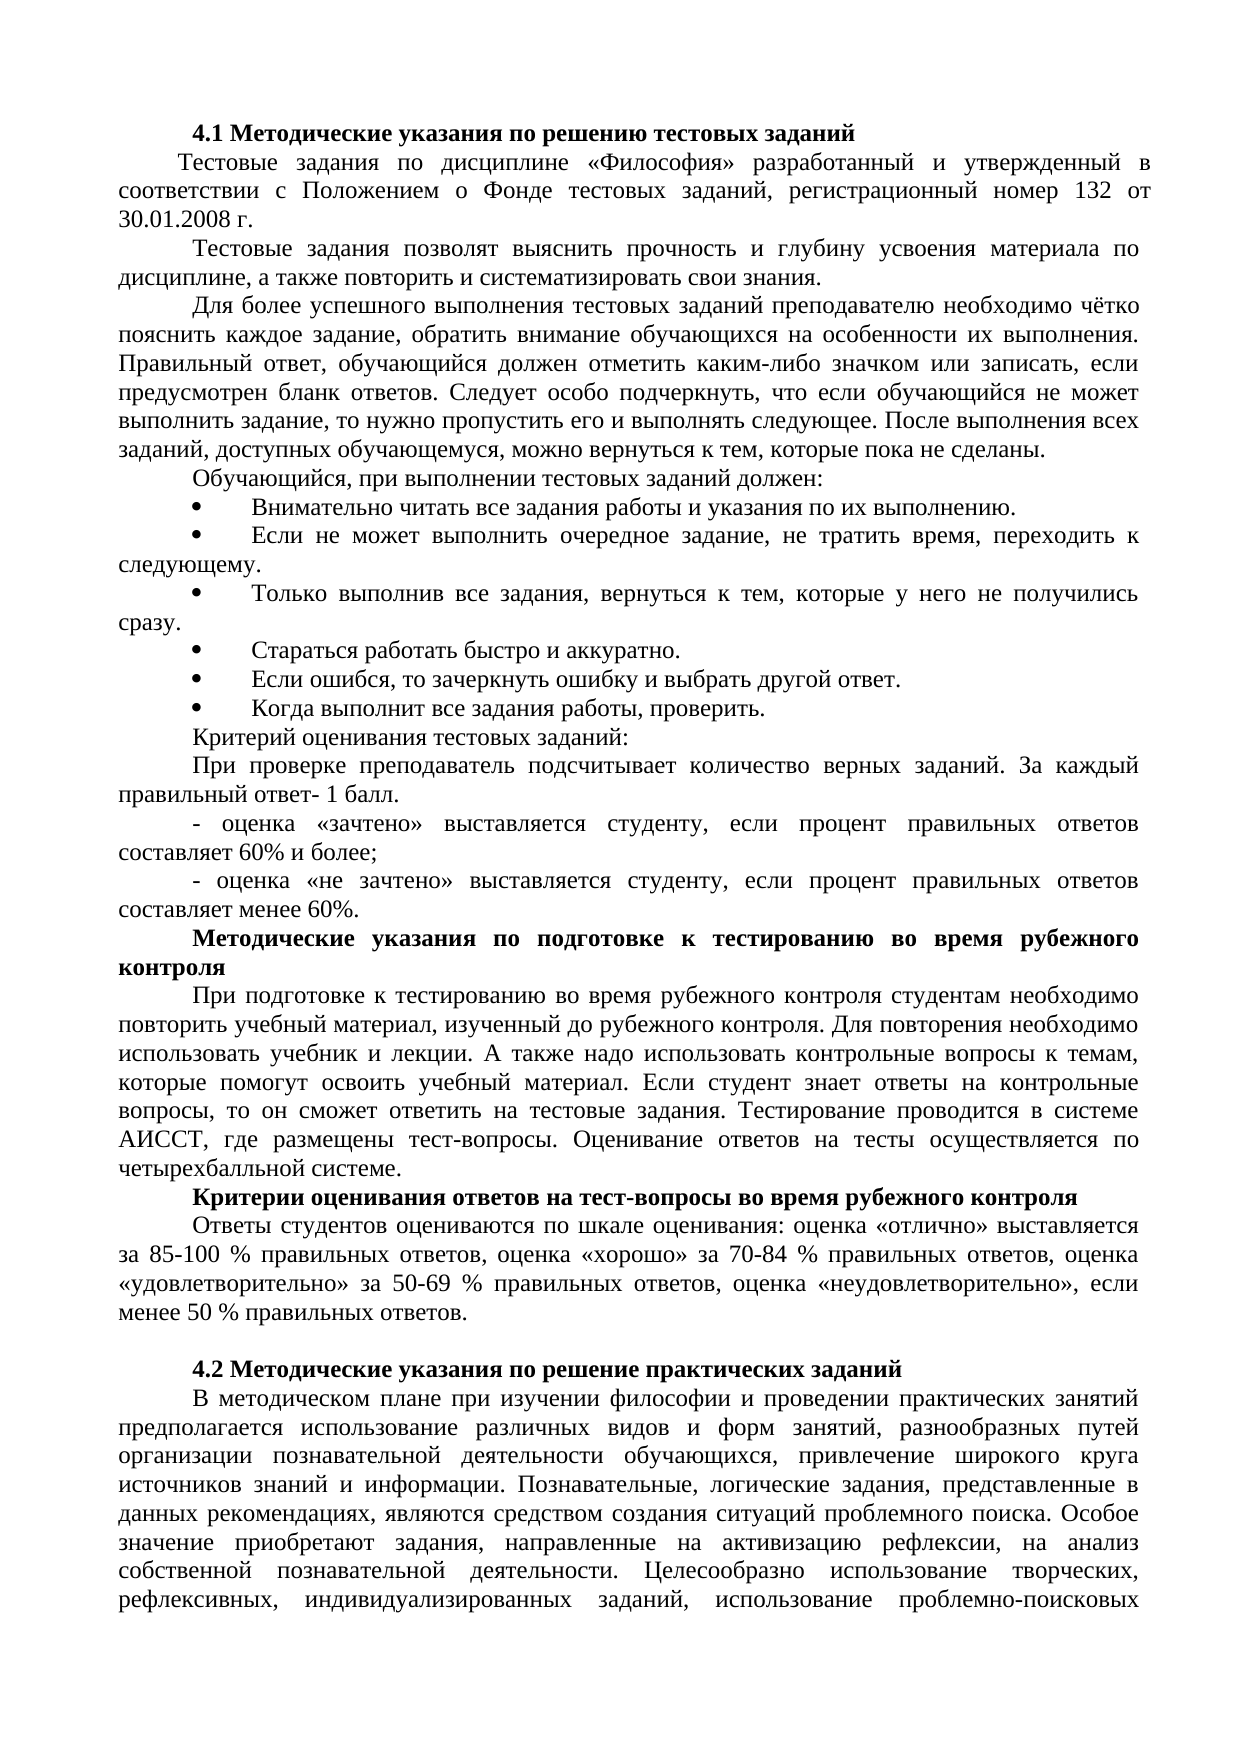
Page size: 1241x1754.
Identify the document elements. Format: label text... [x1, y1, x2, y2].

text - оценка «не зачтено» выставляется студенту, если процент правильных ответов составляет менее 60%. [118, 866, 1140, 923]
text Тестовые задания позволят выяснить прочность и глубину усвоения материала по дисциплине, а также повторить и систематизировать свои знания. [118, 233, 1140, 291]
text 4.2 Методические указания по решение практических заданий [118, 1354, 1140, 1383]
list Когда выполнит все задания работы, проверить. [118, 693, 1140, 722]
text Тестовые задания по дисциплине «Философия» разработанный и утвержденный в соответствии с Положением о Фонде тестовых заданий, регистрационный номер 132 от 30.01.2008 г. [118, 147, 1152, 233]
text Критерий оценивания тестовых заданий: [118, 722, 1140, 751]
text - оценка «зачтено» выставляется студенту, если процент правильных ответов составляет 60% и более; [118, 808, 1140, 866]
list Если не может выполнить очередное задание, не тратить время, переходить к следующему. [118, 521, 1140, 578]
list Если ошибся, то зачеркнуть ошибку и выбрать другой ответ. [118, 664, 1140, 693]
list Внимательно читать все задания работы и указания по их выполнению. [118, 492, 1140, 521]
text Ответы студентов оцениваются по шкале оценивания: оценка «отлично» выставляется за 85-100 % правильных ответов, оценка «хорошо» за 70-84 % правильных ответов, оценка «удовлетворительно» за 50-69 % правильных ответов, оценка «неудовлетворительно», если менее 50 % правильных ответов. [118, 1211, 1140, 1326]
text При подготовке к тестированию во время рубежного контроля студентам необходимо повторить учебный материал, изученный до рубежного контроля. Для повторения необходимо использовать учебник и лекции. А также надо использовать контрольные вопросы к темам, которые помогут освоить учебный материал. Если студент знает ответы на контрольные вопросы, то он сможет ответить на тестовые задания. Тестирование проводится в системе АИССТ, где размещены тест-вопросы. Оценивание ответов на тесты осуществляется по четырехбалльной системе. [118, 981, 1140, 1182]
text Обучающийся, при выполнении тестовых заданий должен: [118, 463, 1140, 492]
text Методические указания по подготовке к тестированию во время рубежного контроля [118, 923, 1140, 981]
text 4.1 Методические указания по решению тестовых заданий [118, 118, 1140, 147]
list Только выполнив все задания, вернуться к тем, которые у него не получились сразу. [118, 578, 1140, 636]
text При проверке преподаватель подсчитывает количество верных заданий. За каждый правильный ответ- 1 балл. [118, 751, 1140, 808]
text Для более успешного выполнения тестовых заданий преподавателю необходимо чётко пояснить каждое задание, обратить внимание обучающихся на особенности их выполнения. Правильный ответ, обучающийся должен отметить каким-либо значком или записать, если предусмотрен бланк ответов. Следует особо подчеркнуть, что если обучающийся не может выполнить задание, то нужно пропустить его и выполнять следующее. После выполнения всех заданий, доступных обучающемуся, можно вернуться к тем, которые пока не сделаны. [118, 291, 1140, 463]
text Критерии оценивания ответов на тест-вопросы во время рубежного контроля [118, 1182, 1140, 1211]
list Стараться работать быстро и аккуратно. [118, 636, 1140, 664]
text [118, 1383, 1140, 1613]
